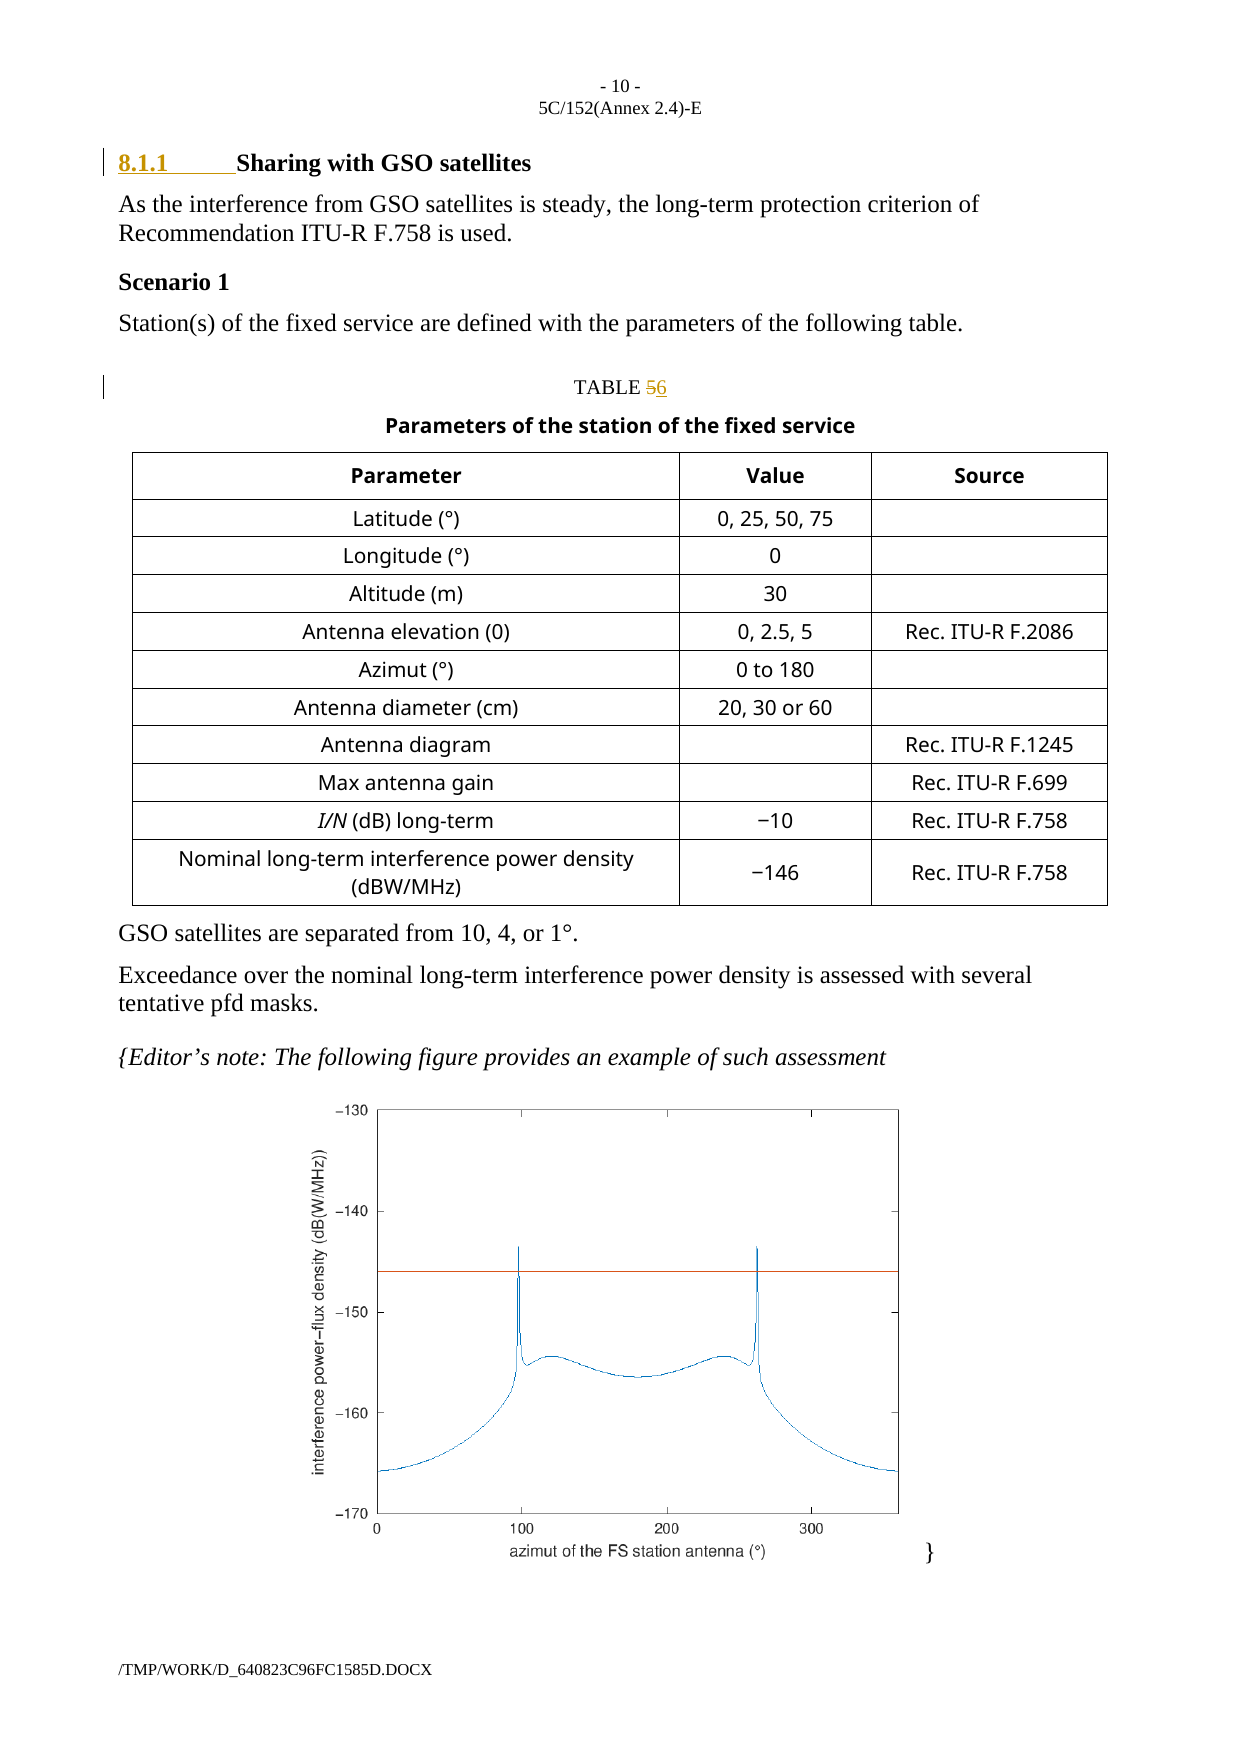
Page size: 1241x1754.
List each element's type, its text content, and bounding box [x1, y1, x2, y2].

table_cell 30 [680, 575, 871, 612]
table_cell 0, 25, 50, 75 [680, 500, 871, 536]
list Scenario 1 [118, 267, 1122, 296]
table_cell Nominal long-term interference power density (dBW/MHz) [133, 840, 679, 905]
table_cell Latitude (°) [133, 500, 679, 536]
table_cell Altitude (m) [133, 575, 679, 612]
table_cell ‒10 [680, 802, 871, 839]
table_cell ‒146 [680, 840, 871, 905]
table_cell 0 to 180 [680, 651, 871, 687]
table_cell Rec. ITU-R F.2086 [872, 613, 1107, 650]
text {Editor’s note: The following figure provides an example of such assessment [118, 1042, 1122, 1071]
text Table [118, 375, 1122, 399]
table_cell Azimut (°) [133, 651, 679, 687]
table_cell Rec. ITU-R F.758 [872, 802, 1107, 839]
table_header Value [680, 453, 871, 498]
picture [304, 1096, 924, 1561]
list Sharing with GSO satellites [118, 148, 1122, 176]
table_cell [872, 575, 1107, 612]
text Parameters of the station of the fixed service [118, 411, 1122, 440]
table_cell 20, 30 or 60 [680, 689, 871, 725]
table_cell [680, 726, 871, 763]
table_cell Longitude (°) [133, 537, 679, 574]
text GSO satellites are separated from 10, 4, or 1°. [118, 918, 1122, 947]
table_header Parameter [133, 453, 679, 498]
text As the interference from GSO satellites is steady, the long-term protection criterion of Recommendation ITU-R F.758 is used. [118, 189, 1122, 246]
table_cell Rec. ITU-R F.758 [872, 840, 1107, 905]
table_cell Max antenna gain [133, 764, 679, 801]
table_cell Antenna diameter (cm) [133, 689, 679, 725]
table_cell I/N (dB) long-term [133, 802, 679, 839]
table_cell 0, 2.5, 5 [680, 613, 871, 650]
table_cell [872, 537, 1107, 574]
text Exceedance over the nominal long-term interference power density is assessed with several tentative pfd masks. [118, 960, 1122, 1017]
table_cell 0 [680, 537, 871, 574]
table_cell Rec. ITU-R F.699 [872, 764, 1107, 801]
text Station(s) of the fixed service are defined with the parameters of the following table. [118, 308, 1122, 337]
table_cell Rec. ITU-R F.1245 [872, 726, 1107, 763]
table_cell Antenna diagram [133, 726, 679, 763]
table_header Source [872, 453, 1107, 498]
table_cell [680, 764, 871, 801]
table_cell [872, 651, 1107, 687]
table_cell [872, 500, 1107, 536]
table_cell [872, 689, 1107, 725]
table_cell Antenna elevation (0) [133, 613, 679, 650]
